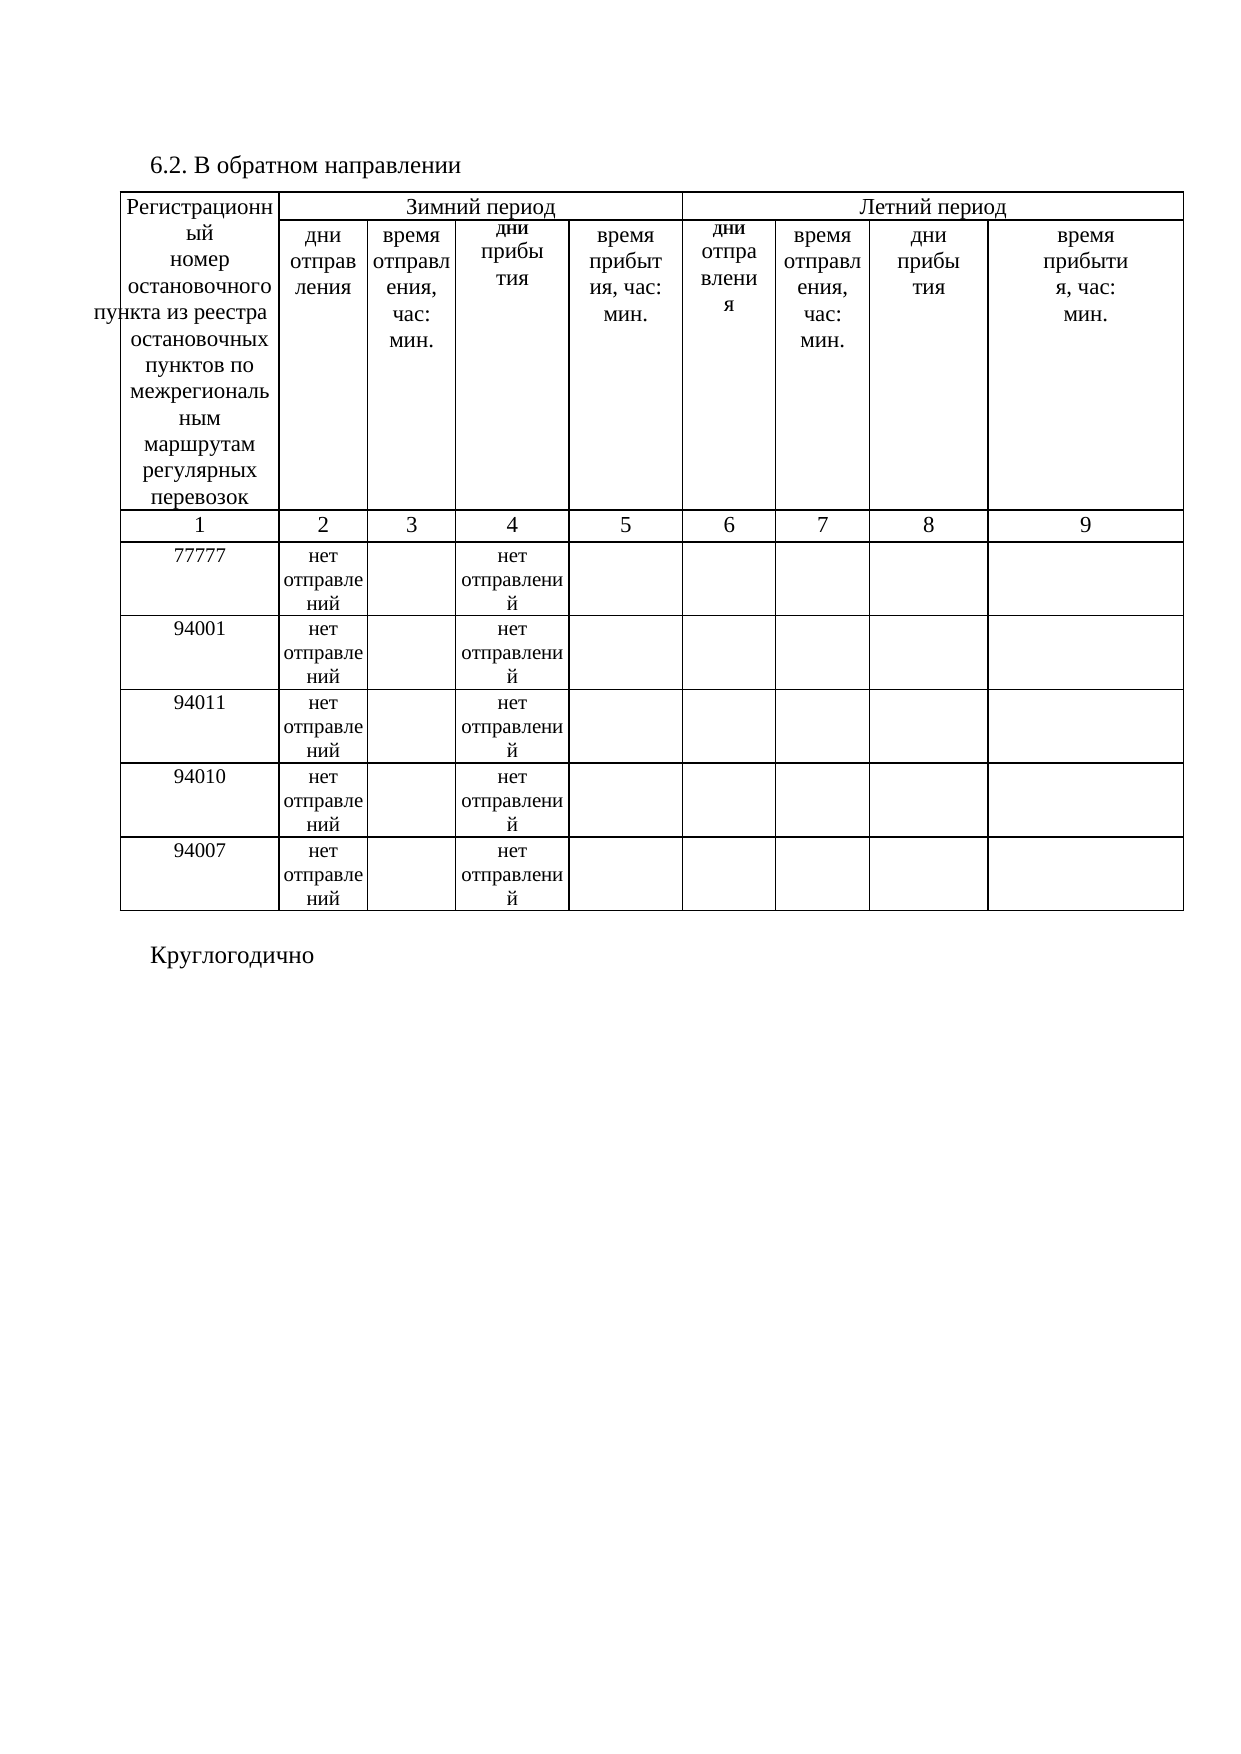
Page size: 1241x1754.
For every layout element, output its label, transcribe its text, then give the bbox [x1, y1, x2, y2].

table_cell нет отправлений [280, 543, 367, 615]
table_cell [570, 690, 682, 762]
table_cell [683, 764, 775, 836]
table_cell нет отправлений [280, 838, 367, 910]
table_cell [683, 543, 775, 615]
text Круглогодично [150, 940, 1090, 969]
table_cell [570, 543, 682, 615]
table_cell время прибыти я, час: мин. [989, 221, 1183, 509]
table_cell [368, 838, 455, 910]
table_cell нет отправлений [280, 690, 367, 762]
text 6.2. В обратном направлении [150, 150, 1090, 179]
table_cell 1 [121, 511, 278, 541]
table_cell нет отправлений [456, 690, 568, 762]
table_cell 77777 [121, 543, 278, 615]
table_header Зимний период [280, 193, 682, 219]
table_cell [368, 616, 455, 688]
table_header Летний период [683, 193, 1183, 219]
table_cell [870, 543, 987, 615]
table_cell время прибыт ия, час: мин. [570, 221, 682, 509]
table_cell [776, 838, 869, 910]
table_cell [776, 616, 869, 688]
table_cell [776, 690, 869, 762]
table_cell [570, 764, 682, 836]
table_cell 7 [776, 511, 869, 541]
table_cell [776, 764, 869, 836]
table_cell 9 [989, 511, 1183, 541]
table_cell [989, 690, 1183, 762]
table_cell [870, 690, 987, 762]
table_cell [989, 764, 1183, 836]
table_cell время отправл ения, час: мин. [368, 221, 455, 509]
table_cell нет отправлений [280, 616, 367, 688]
table_cell 3 [368, 511, 455, 541]
table_cell нет отправлений [456, 838, 568, 910]
table_cell [870, 616, 987, 688]
table_cell 94001 [121, 616, 278, 688]
table_cell 4 [456, 511, 568, 541]
table_cell [368, 543, 455, 615]
table_cell 94010 [121, 764, 278, 836]
table_cell [683, 690, 775, 762]
table_cell [776, 543, 869, 615]
table_cell 5 [570, 511, 682, 541]
table_cell [989, 543, 1183, 615]
table_cell [368, 764, 455, 836]
table_cell [989, 838, 1183, 910]
table_cell 6 [683, 511, 775, 541]
table_cell 8 [870, 511, 987, 541]
table_cell дни прибы тия [870, 221, 987, 509]
table_cell нет отправлений [456, 764, 568, 836]
table_cell [989, 616, 1183, 688]
table_cell [570, 838, 682, 910]
table_cell [870, 838, 987, 910]
table_cell [570, 616, 682, 688]
table_cell нет отправлений [456, 616, 568, 688]
table_cell время отправл ения, час: мин. [776, 221, 869, 509]
table_cell 2 [280, 511, 367, 541]
table_cell [368, 690, 455, 762]
table_cell дни отправ ления [280, 221, 367, 509]
table_cell ДНИ отпра влени я [683, 221, 775, 509]
table_cell 94007 [121, 838, 278, 910]
table_cell 94011 [121, 690, 278, 762]
table_cell [870, 764, 987, 836]
table_cell нет отправлений [456, 543, 568, 615]
table_header Регистрационный номер остановочного пункта из реестра остановочных пунктов по межрегиональным маршрутам регулярных перевозок [121, 193, 278, 509]
table_cell нет отправлений [280, 764, 367, 836]
table_cell [683, 838, 775, 910]
table_cell ДНИ прибы тия [456, 221, 568, 509]
table_cell [683, 616, 775, 688]
